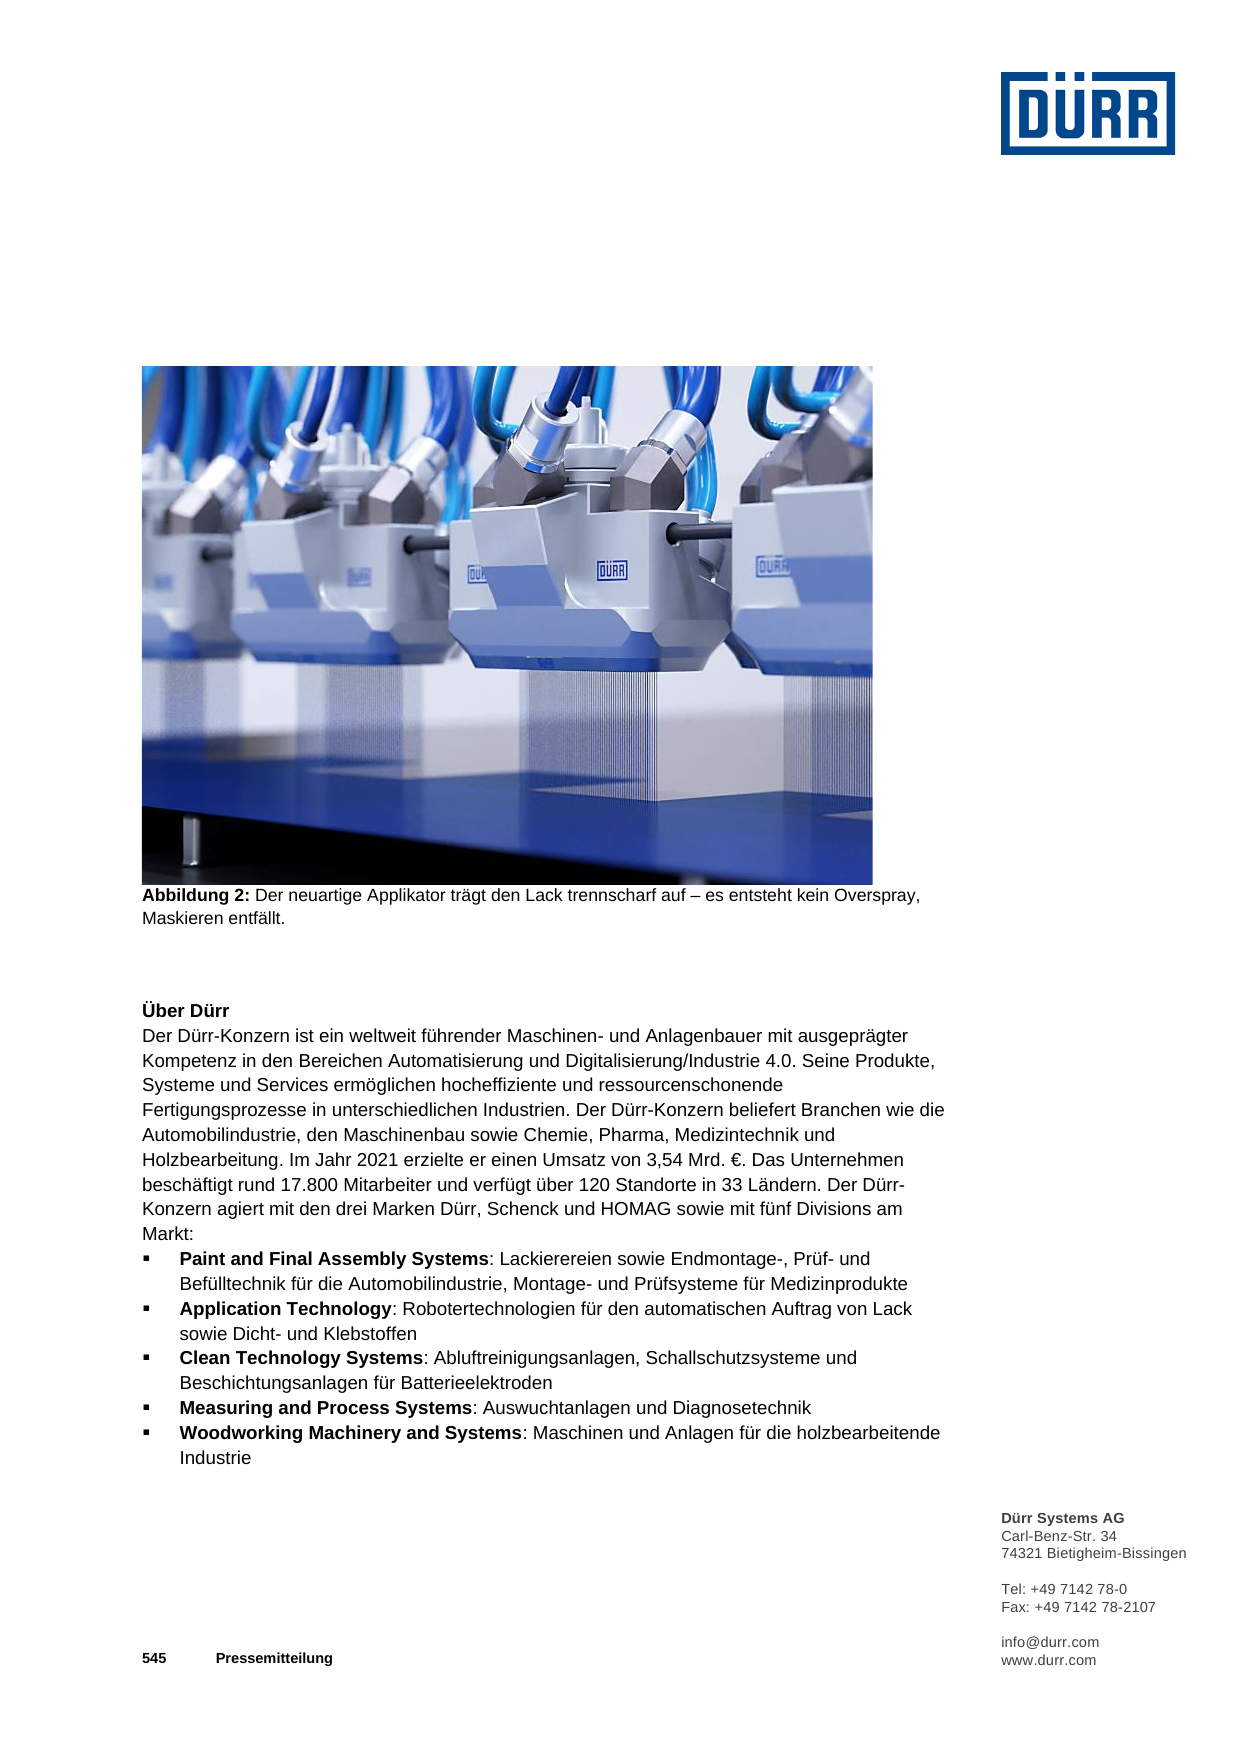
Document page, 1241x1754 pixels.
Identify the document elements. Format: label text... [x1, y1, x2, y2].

picture [141, 366, 873, 885]
text Über Dürr [142, 1000, 951, 1021]
text Clean Technology Systems: Abluftreinigungsanlagen, Schallschutzsysteme und Beschichtungsanlagen für Batterieelektroden [142, 1347, 951, 1394]
text Application Technology: Robotertechnologien für den automatischen Auftrag von Lack sowie Dicht- und Klebstoffen [142, 1297, 951, 1344]
text Woodworking Machinery and Systems: Maschinen und Anlagen für die holzbearbeitende Industrie [142, 1422, 951, 1468]
picture [1001, 72, 1175, 155]
text Paint and Final Assembly Systems: Lackierereien sowie Endmontage-, Prüf- und Befülltechnik für die Automobilindustrie, Montage- und Prüfsysteme für Medizinprodukte [142, 1248, 951, 1294]
text Abbildung 2: Der neuartige Applikator trägt den Lack trennscharf auf – es entsteht kein Overspray, Maskieren entfällt. [142, 884, 951, 928]
text Der Dürr-Konzern ist ein weltweit führender Maschinen- und Anlagenbauer mit ausgeprägter Kompetenz in den Bereichen Automatisierung und Digitalisierung/Industrie 4.0. Seine Produkte, Systeme und Services ermöglichen hocheffiziente und ressourcenschonende Fertigungsprozesse in unterschiedlichen Industrien. Der Dürr-Konzern beliefert Branchen wie die Automobilindustrie, den Maschinenbau sowie Chemie, Pharma, Medizintechnik und Holzbearbeitung. Im Jahr 2021 erzielte er einen Umsatz von 3,54 Mrd. €. Das Unternehmen beschäftigt rund 17.800 Mitarbeiter und verfügt über 120 Standorte in 33 Ländern. Der Dürr-Konzern agiert mit den drei Marken Dürr, Schenck und HOMAG sowie mit fünf Divisions am Markt: [142, 1025, 951, 1244]
text Measuring and Process Systems: Auswuchtanlagen und Diagnosetechnik [142, 1397, 951, 1418]
